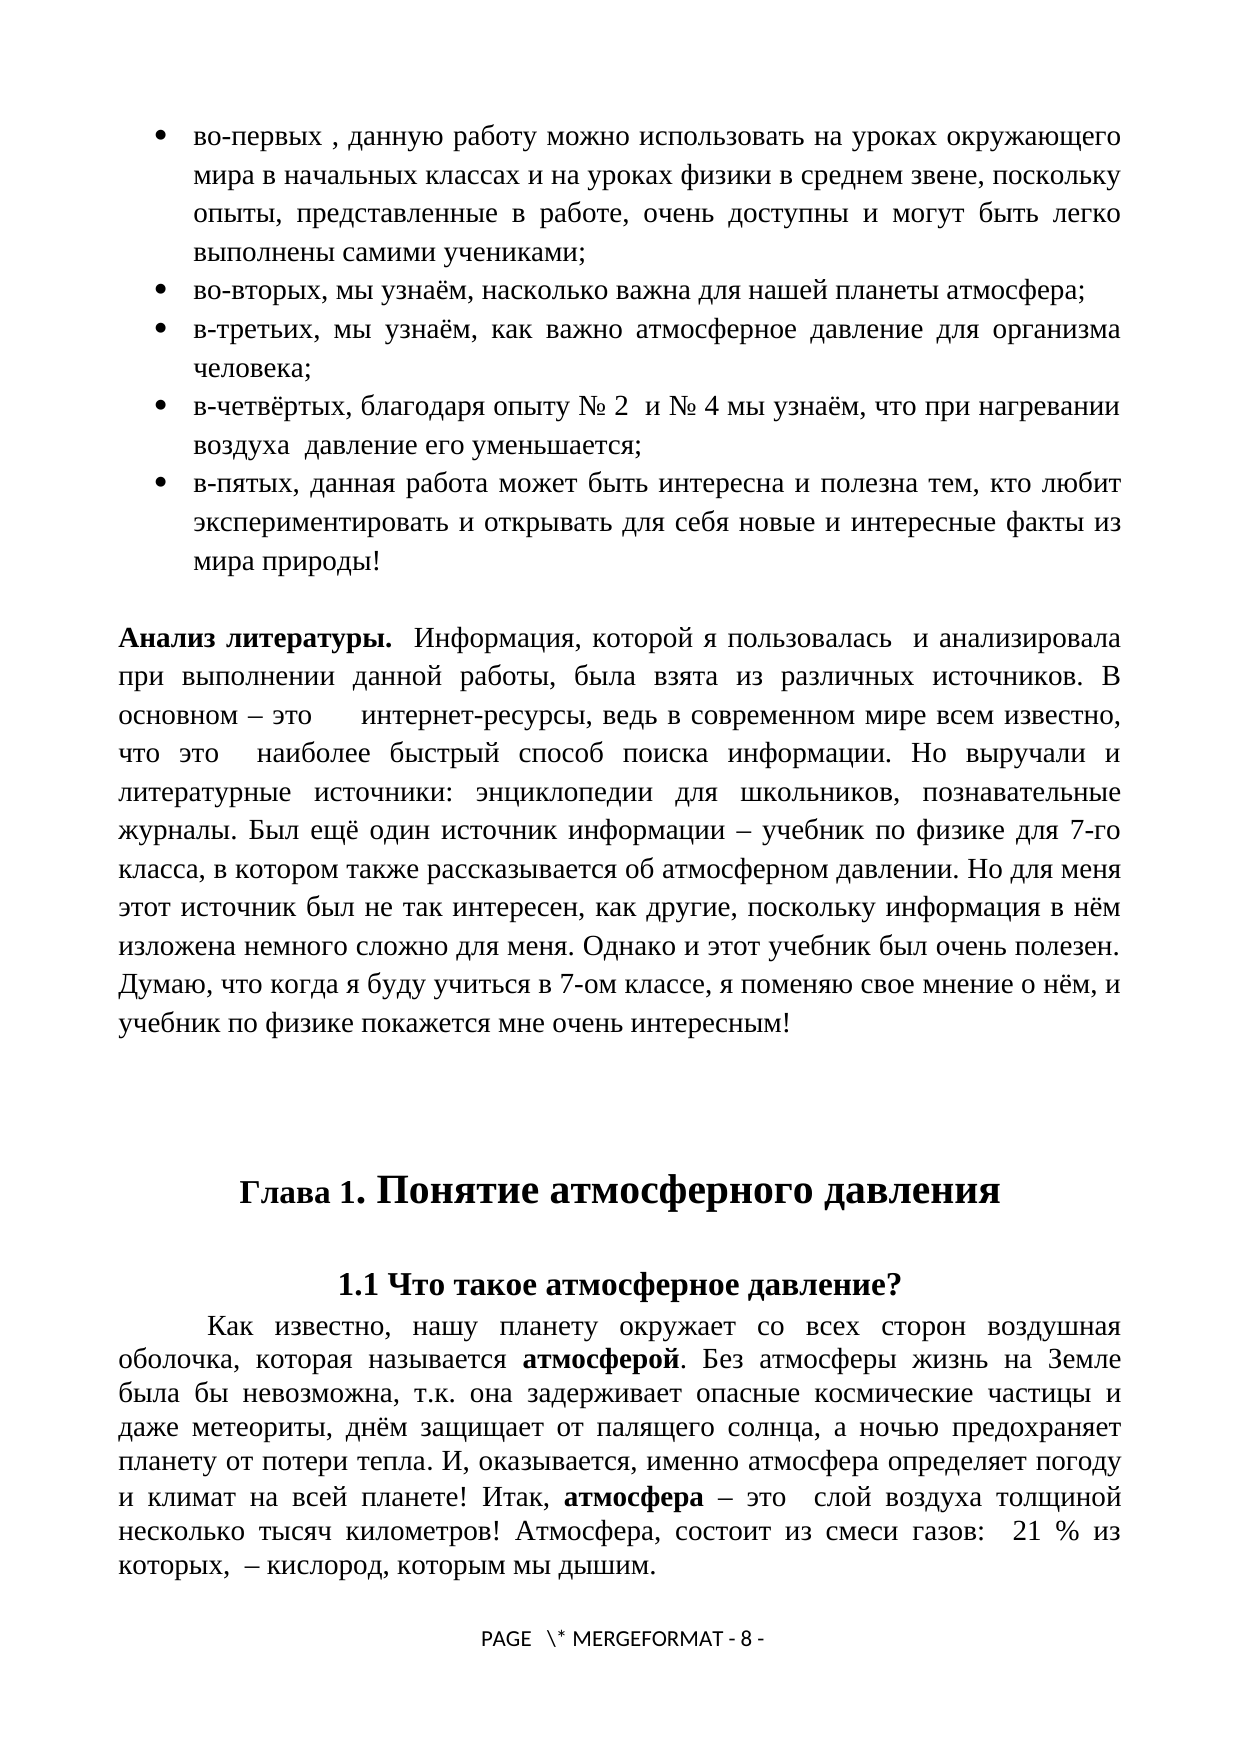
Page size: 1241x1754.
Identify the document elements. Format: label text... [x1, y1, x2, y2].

list во-первых , данную работу можно использовать на уроках окружающего мира в начальных классах и на уроках физики в среднем звене, поскольку опыты, представленные в работе, очень доступны и могут быть легко выполнены самими учениками; [156, 118, 1122, 267]
list в-третьих, мы узнаём, как важно атмосферное давление для организма человека; [156, 311, 1122, 383]
list Как известно, нашу планету окружает со всех сторон воздушная оболочка, которая называется атмосферой. Без атмосферы жизнь на Земле была бы невозможна, т.к. она задерживает опасные космические частицы и даже метеориты, днём защищает от палящего солнца, а ночью предохраняет планету от потери тепла. И, оказывается, именно атмосфера определяет погоду и климат на всей планете! Итак, атмосфера – это слой воздуха толщиной несколько тысяч километров! Атмосфера, состоит из смеси газов: 21 % из которых, – кислород, которым мы дышим. [118, 1308, 1122, 1581]
list в-пятых, данная работа может быть интересна и полезна тем, кто любит экспериментировать и открывать для себя новые и интересные факты из мира природы! [156, 465, 1122, 576]
list 1.1 Что такое атмосферное давление? [118, 1264, 1122, 1302]
list Глава 1. Понятие атмосферного давления [118, 1165, 1122, 1213]
list во-вторых, мы узнаём, насколько важна для нашей планеты атмосфера; [156, 272, 1122, 306]
list в-четвёртых, благодаря опыту № 2 и № 4 мы узнаём, что при нагревании воздуха давление его уменьшается; [156, 388, 1122, 460]
list Анализ литературы. Информация, которой я пользовалась и анализировала при выполнении данной работы, была взята из различных источников. В основном – это интернет-ресурсы, ведь в современном мире всем известно, что это наиболее быстрый способ поиска информации. Но выручали и литературные источники: энциклопедии для школьников, познавательные журналы. Был ещё один источник информации – учебник по физике для 7-го класса, в котором также рассказывается об атмосферном давлении. Но для меня этот источник был не так интересен, как другие, поскольку информация в нём изложена немного сложно для меня. Однако и этот учебник был очень полезен. Думаю, что когда я буду учиться в 7-ом классе, я поменяю свое мнение о нём, и учебник по физике покажется мне очень интересным! [118, 620, 1122, 1039]
